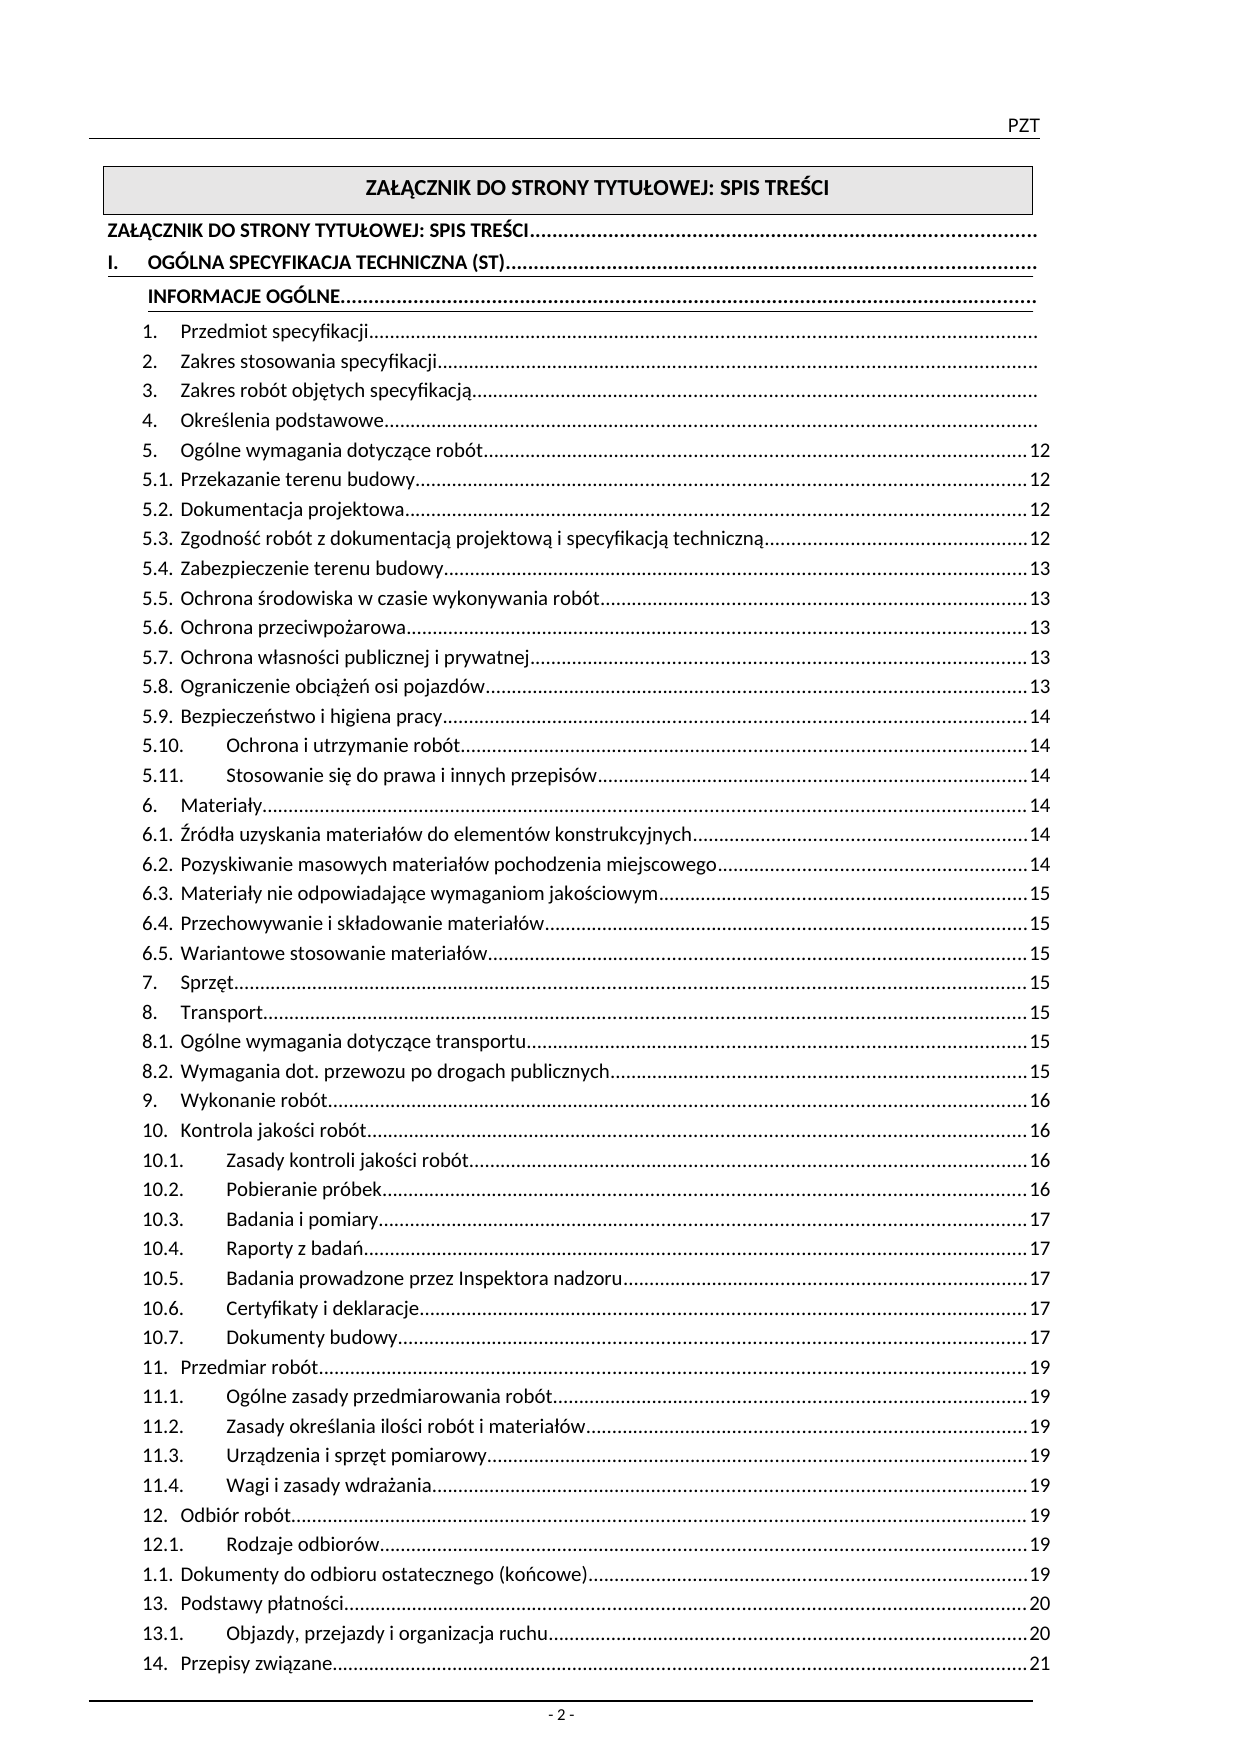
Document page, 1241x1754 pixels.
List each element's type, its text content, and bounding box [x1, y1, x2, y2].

table_header ZAŁĄCZNIK DO STRONY TYTUŁOWEJ: SPIS TREŚCI [104, 167, 1032, 214]
